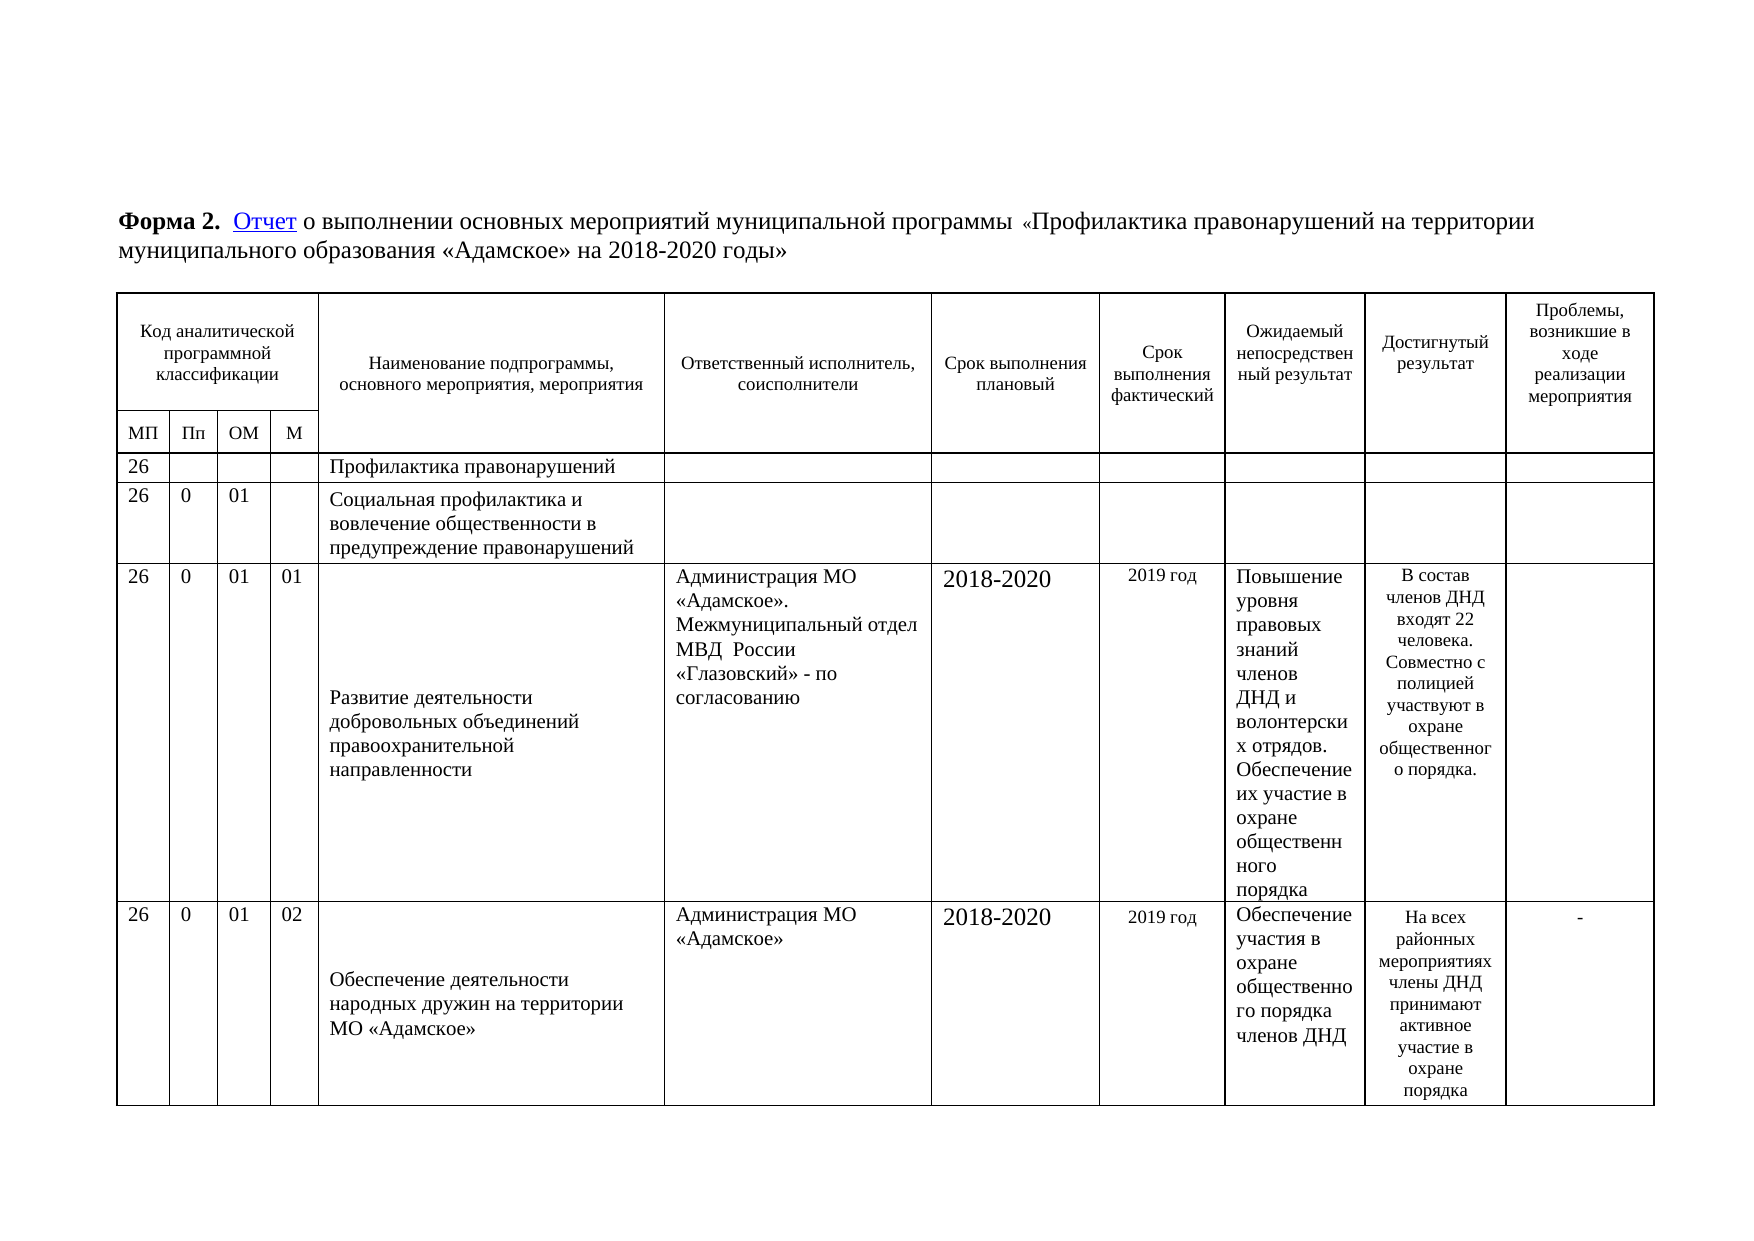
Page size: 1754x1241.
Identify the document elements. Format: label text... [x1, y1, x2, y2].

table_cell Администрация МО «Адамское» [665, 902, 931, 1104]
table_cell [1226, 410, 1364, 452]
table_cell [932, 483, 1099, 563]
table_cell [1100, 483, 1224, 563]
table_cell - [1507, 902, 1653, 1104]
table_header Наименование подпрограммы, основного мероприятия, мероприятия [319, 294, 664, 452]
table_header Код аналитической программной классификации [118, 294, 318, 410]
table_cell Социальная профилактика и вовлечение общественности в предупреждение правонарушений [319, 483, 664, 563]
table_cell 2019 год [1100, 564, 1224, 901]
table_cell [1366, 410, 1505, 452]
table_cell [1366, 454, 1505, 482]
table_cell 26 [118, 902, 169, 1104]
table_cell 0 [170, 564, 217, 901]
table_cell На всех районных мероприятиях члены ДНД принимают активное участие в охране порядка [1366, 902, 1505, 1104]
table_cell 01 [218, 483, 270, 563]
table_cell [271, 483, 318, 563]
table_cell Обеспечение деятельности народных дружин на территории МО «Адамское» [319, 902, 664, 1104]
table_header Ожидаемый непосредственный результат [1226, 294, 1364, 410]
table_cell 02 [271, 902, 318, 1104]
table_cell [1100, 454, 1224, 482]
table_cell Администрация МО «Адамское». Межмуниципальный отдел МВД России «Глазовский» - по согласованию [665, 564, 931, 901]
table_cell 26 [118, 454, 169, 482]
table_cell [665, 454, 931, 482]
table_cell М [271, 411, 318, 452]
table_cell 2018-2020 [932, 902, 1099, 1104]
table_cell 26 [118, 483, 169, 563]
table_cell 0 [170, 483, 217, 563]
table_cell [1366, 483, 1505, 563]
table_cell [218, 454, 270, 482]
table_cell Повышение уровня правовых знаний членов ДНД и волонтерских отрядов. Обеспечение их участие в охране общественнного порядка [1226, 564, 1364, 901]
table_header Достигнутый результат [1366, 294, 1505, 410]
table_cell [170, 454, 217, 482]
table_header Срок выполнения фактический [1100, 294, 1224, 452]
table_header Проблемы, возникшие в ходе реализации мероприятия [1507, 294, 1653, 410]
table_cell 0 [170, 902, 217, 1104]
table_cell 01 [218, 902, 270, 1104]
table_cell [1226, 454, 1364, 482]
table_cell ОМ [218, 411, 270, 452]
table_cell 2018-2020 [932, 564, 1099, 901]
table_cell Профилактика правонарушений [319, 454, 664, 482]
table_cell [665, 483, 931, 563]
table_cell Пп [170, 411, 217, 452]
table_cell [271, 454, 318, 482]
table_cell [1507, 564, 1653, 901]
table_cell [1507, 454, 1653, 482]
table_header Ответственный исполнитель, соисполнители [665, 294, 931, 452]
table_cell [1507, 410, 1653, 452]
table_cell [1226, 483, 1364, 563]
table_cell [932, 454, 1099, 482]
table_cell 2019 год [1100, 902, 1224, 1104]
table_cell [1507, 483, 1653, 563]
table_cell 01 [218, 564, 270, 901]
text Форма 2. Отчет о выполнении основных мероприятий муниципальной программы «Профилактика правонарушений на территории муниципального образования «Адамское» на 2018-2020 годы» [118, 206, 1654, 263]
table_cell 26 [118, 564, 169, 901]
table_cell МП [118, 411, 169, 452]
table_cell Развитие деятельности добровольных объединений правоохранительной направленности [319, 564, 664, 901]
table_cell 01 [271, 564, 318, 901]
table_cell В состав членов ДНД входят 22 человека. Совместно с полицией участвуют в охране общественного порядка. [1366, 564, 1505, 901]
table_header Срок выполнения плановый [932, 294, 1099, 452]
table_cell Обеспечение участия в охране общественного порядка членов ДНД [1226, 902, 1364, 1104]
